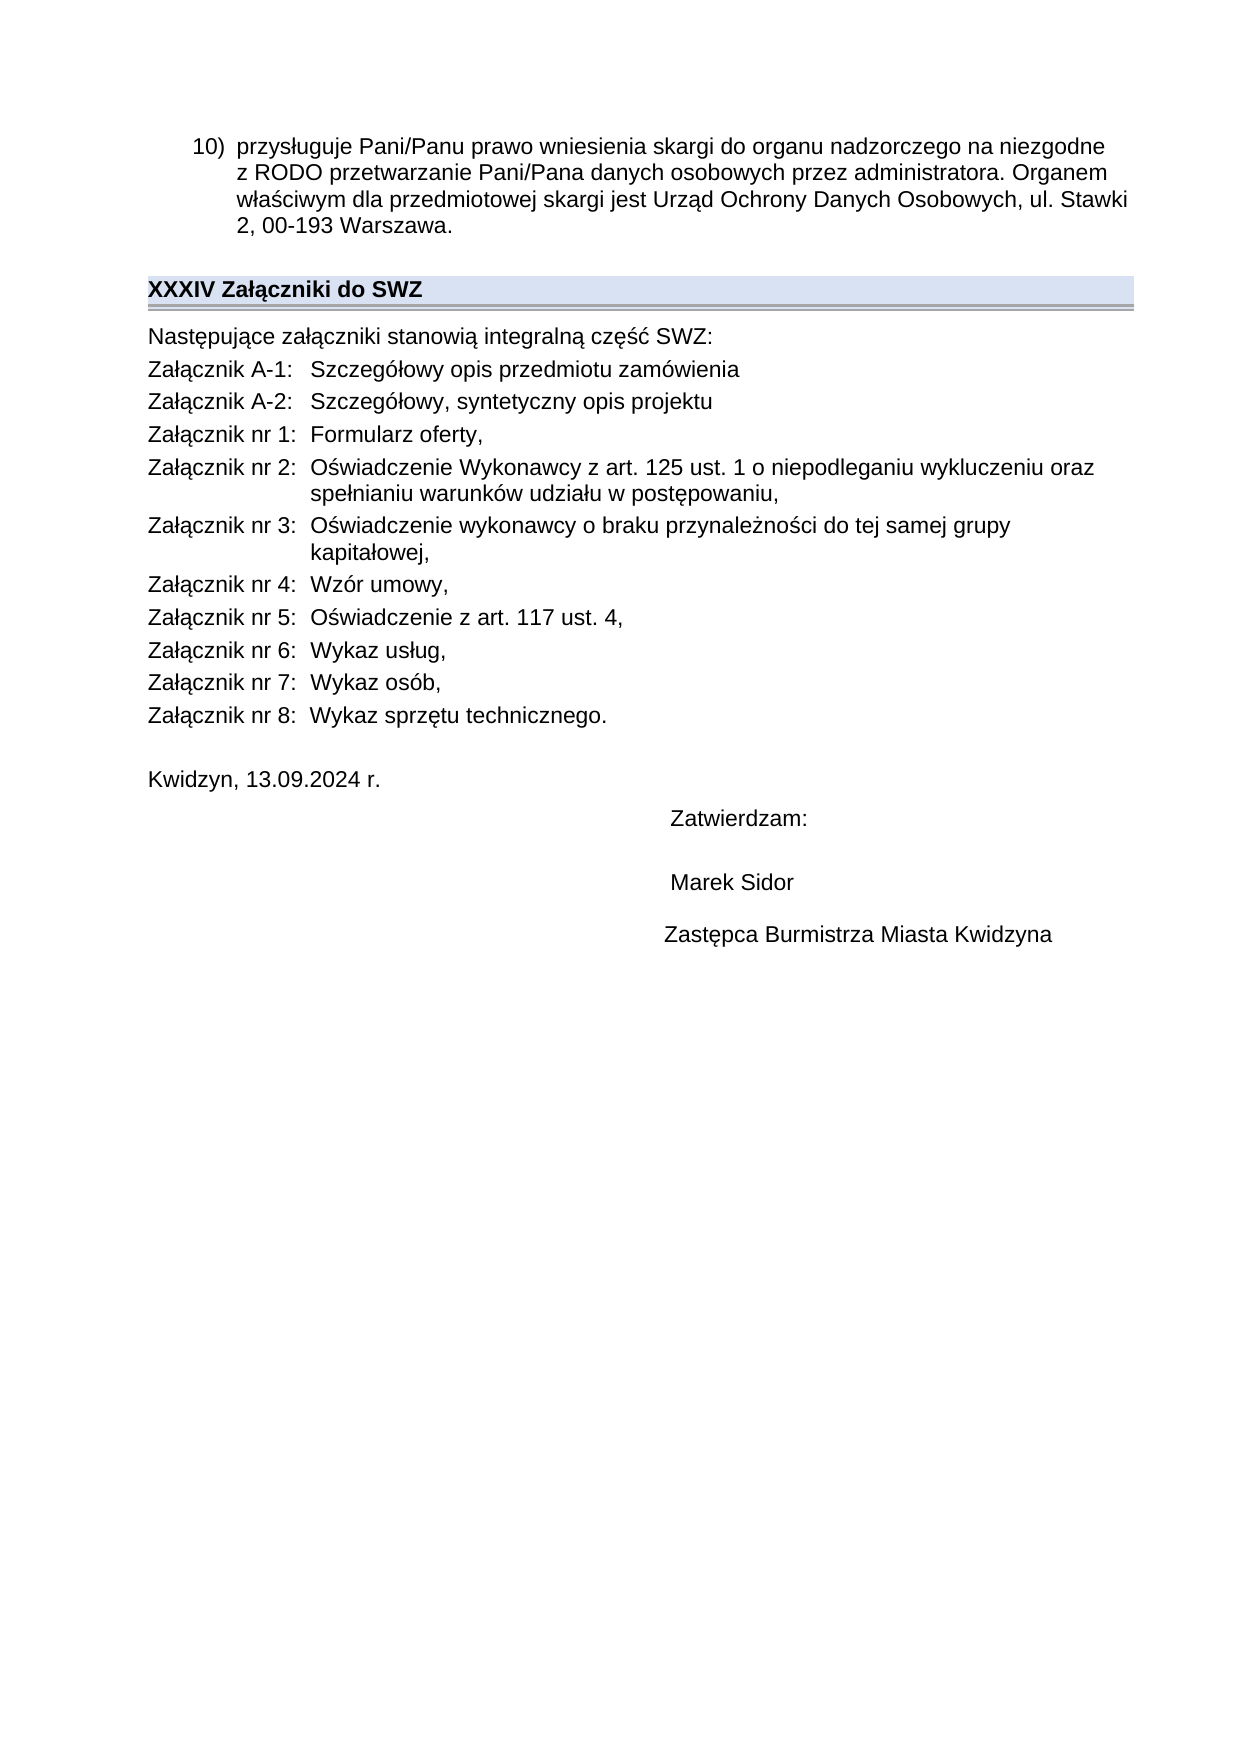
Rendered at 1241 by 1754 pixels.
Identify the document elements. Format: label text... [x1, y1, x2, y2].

text Zastępca Burmistrza Miasta Kwidzyna [664, 921, 1134, 947]
list Załącznik A-1: Szczegółowy opis przedmiotu zamówienia [148, 356, 1134, 382]
list Załącznik nr 7: Wykaz osób, [148, 669, 1134, 696]
text Zatwierdzam: [664, 804, 1134, 831]
list Załącznik nr 2: Oświadczenie Wykonawcy z art. 125 ust. 1 o niepodleganiu wykluczeniu oraz spełnianiu warunków udziału w postępowaniu, [148, 453, 1134, 506]
list Kwidzyn, 13.09.2024 r. [148, 766, 1134, 792]
list Załącznik nr 1: Formularz oferty, [148, 421, 1134, 447]
list Załącznik nr 4: Wzór umowy, [148, 571, 1134, 598]
text Następujące załączniki stanowią integralną część SWZ: [148, 323, 1134, 349]
list Załącznik nr 5: Oświadczenie z art. 117 ust. 4, [148, 604, 1134, 630]
list Załącznik nr 8: Wykaz sprzętu technicznego. [148, 702, 1134, 728]
list Załącznik nr 6: Wykaz usług, [148, 637, 1134, 663]
list przysługuje Pani/Panu prawo wniesienia skargi do organu nadzorczego na niezgodne z RODO przetwarzanie Pani/Pana danych osobowych przez administratora. Organem właściwym dla przedmiotowej skargi jest Urząd Ochrony Danych Osobowych, ul. Stawki 2, 00-193 Warszawa. [192, 133, 1134, 238]
list Załącznik A-2: Szczegółowy, syntetyczny opis projektu [148, 388, 1134, 414]
list Załącznik nr 3: Oświadczenie wykonawcy o braku przynależności do tej samej grupy kapitałowej, [148, 512, 1134, 565]
text XXXIV Załączniki do SWZ [148, 276, 1134, 304]
text Marek Sidor [664, 869, 1134, 895]
